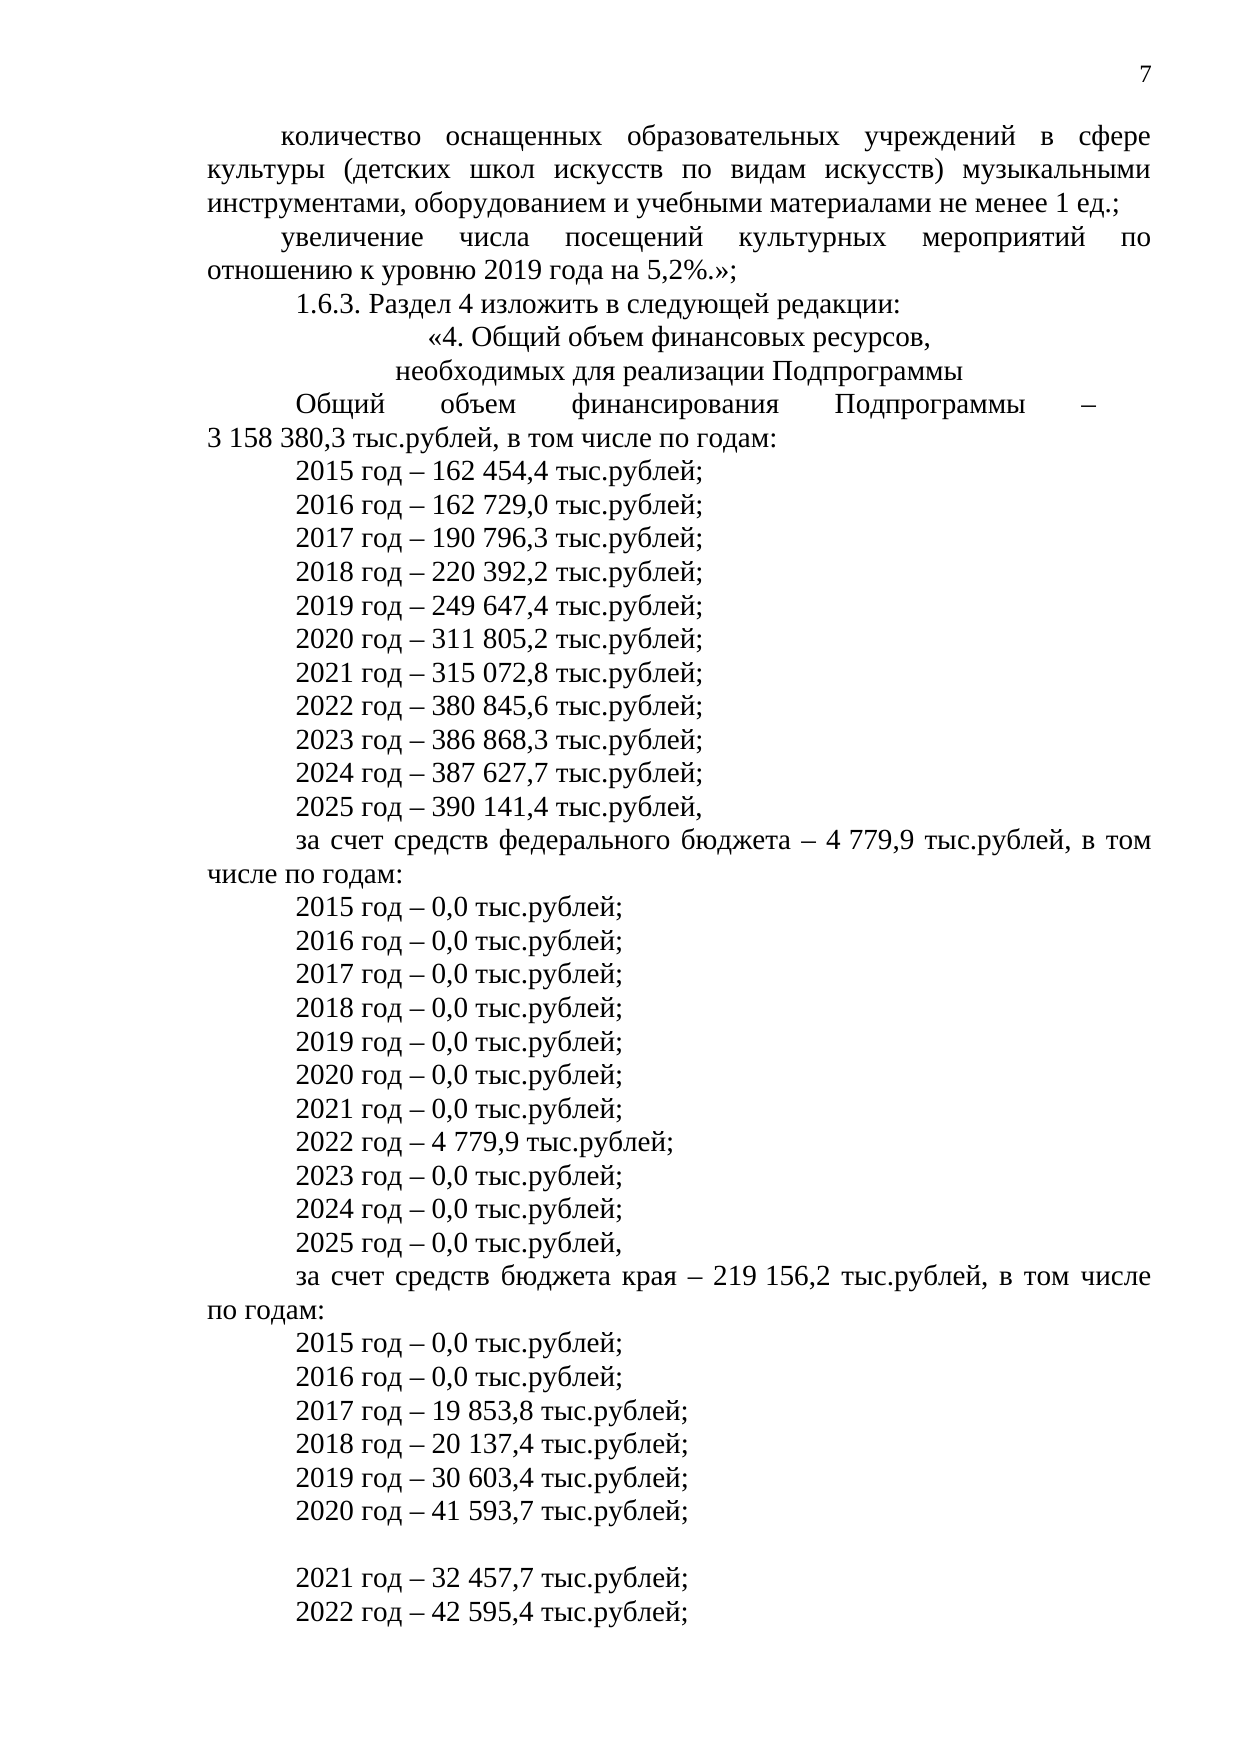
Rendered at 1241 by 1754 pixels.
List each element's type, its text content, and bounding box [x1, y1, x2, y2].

text необходимых для реализации Подпрограммы [207, 353, 1152, 386]
text 2021 год – 315 072,8 тыс.рублей; [207, 655, 1152, 688]
text 2024 год – 387 627,7 тыс.рублей; [207, 755, 1152, 789]
text «4. Общий объем финансовых ресурсов, [207, 319, 1152, 353]
text 2023 год – 386 868,3 тыс.рублей; [207, 722, 1152, 755]
text 2025 год – 390 141,4 тыс.рублей, [207, 789, 1152, 822]
text 2022 год – 42 595,4 тыс.рублей; [207, 1594, 1152, 1627]
text количество оснащенных образовательных учреждений в сфере культуры (детских школ искусств по видам искусств) музыкальными инструментами, оборудованием и учебными материалами не менее 1 ед.; [207, 118, 1152, 219]
text 2025 год – 0,0 тыс.рублей, [207, 1225, 1152, 1258]
text 2019 год – 30 603,4 тыс.рублей; [207, 1460, 1152, 1493]
text Общий объем финансирования Подпрограммы – 3 158 380,3 тыс.рублей, в том числе по годам: [207, 386, 1152, 453]
text 2017 год – 0,0 тыс.рублей; [207, 957, 1152, 990]
text 2015 год – 162 454,4 тыс.рублей; [207, 453, 1152, 487]
text за счет средств федерального бюджета – 4 779,9 тыс.рублей, в том числе по годам: [207, 822, 1152, 889]
text 2023 год – 0,0 тыс.рублей; [207, 1158, 1152, 1191]
text 2016 год – 0,0 тыс.рублей; [207, 1359, 1152, 1393]
text увеличение числа посещений культурных мероприятий по отношению к уровню 2019 года на 5,2%.»; [207, 219, 1152, 286]
text за счет средств бюджета края – 219 156,2 тыс.рублей, в том числе по годам: [207, 1258, 1152, 1326]
text 2022 год – 380 845,6 тыс.рублей; [207, 688, 1152, 722]
text 2018 год – 0,0 тыс.рублей; [207, 990, 1152, 1024]
text 2019 год – 249 647,4 тыс.рублей; [207, 588, 1152, 621]
text 2021 год – 32 457,7 тыс.рублей; [207, 1560, 1152, 1594]
text 1.6.3. Раздел 4 изложить в следующей редакции: [207, 286, 1152, 319]
text 2024 год – 0,0 тыс.рублей; [207, 1191, 1152, 1225]
text 2022 год – 4 779,9 тыс.рублей; [207, 1124, 1152, 1158]
text 2018 год – 220 392,2 тыс.рублей; [207, 554, 1152, 588]
text 2017 год – 190 796,3 тыс.рублей; [207, 521, 1152, 554]
text 2020 год – 41 593,7 тыс.рублей; [207, 1493, 1152, 1527]
text 2018 год – 20 137,4 тыс.рублей; [207, 1426, 1152, 1460]
text 2020 год – 0,0 тыс.рублей; [207, 1057, 1152, 1091]
text 2017 год – 19 853,8 тыс.рублей; [207, 1393, 1152, 1426]
text 2016 год – 0,0 тыс.рублей; [207, 923, 1152, 957]
text 2019 год – 0,0 тыс.рублей; [207, 1024, 1152, 1057]
text 2020 год – 311 805,2 тыс.рублей; [207, 621, 1152, 655]
text 2021 год – 0,0 тыс.рублей; [207, 1091, 1152, 1124]
text 2015 год – 0,0 тыс.рублей; [207, 1326, 1152, 1359]
text 2015 год – 0,0 тыс.рублей; [207, 889, 1152, 923]
text 2016 год – 162 729,0 тыс.рублей; [207, 487, 1152, 521]
